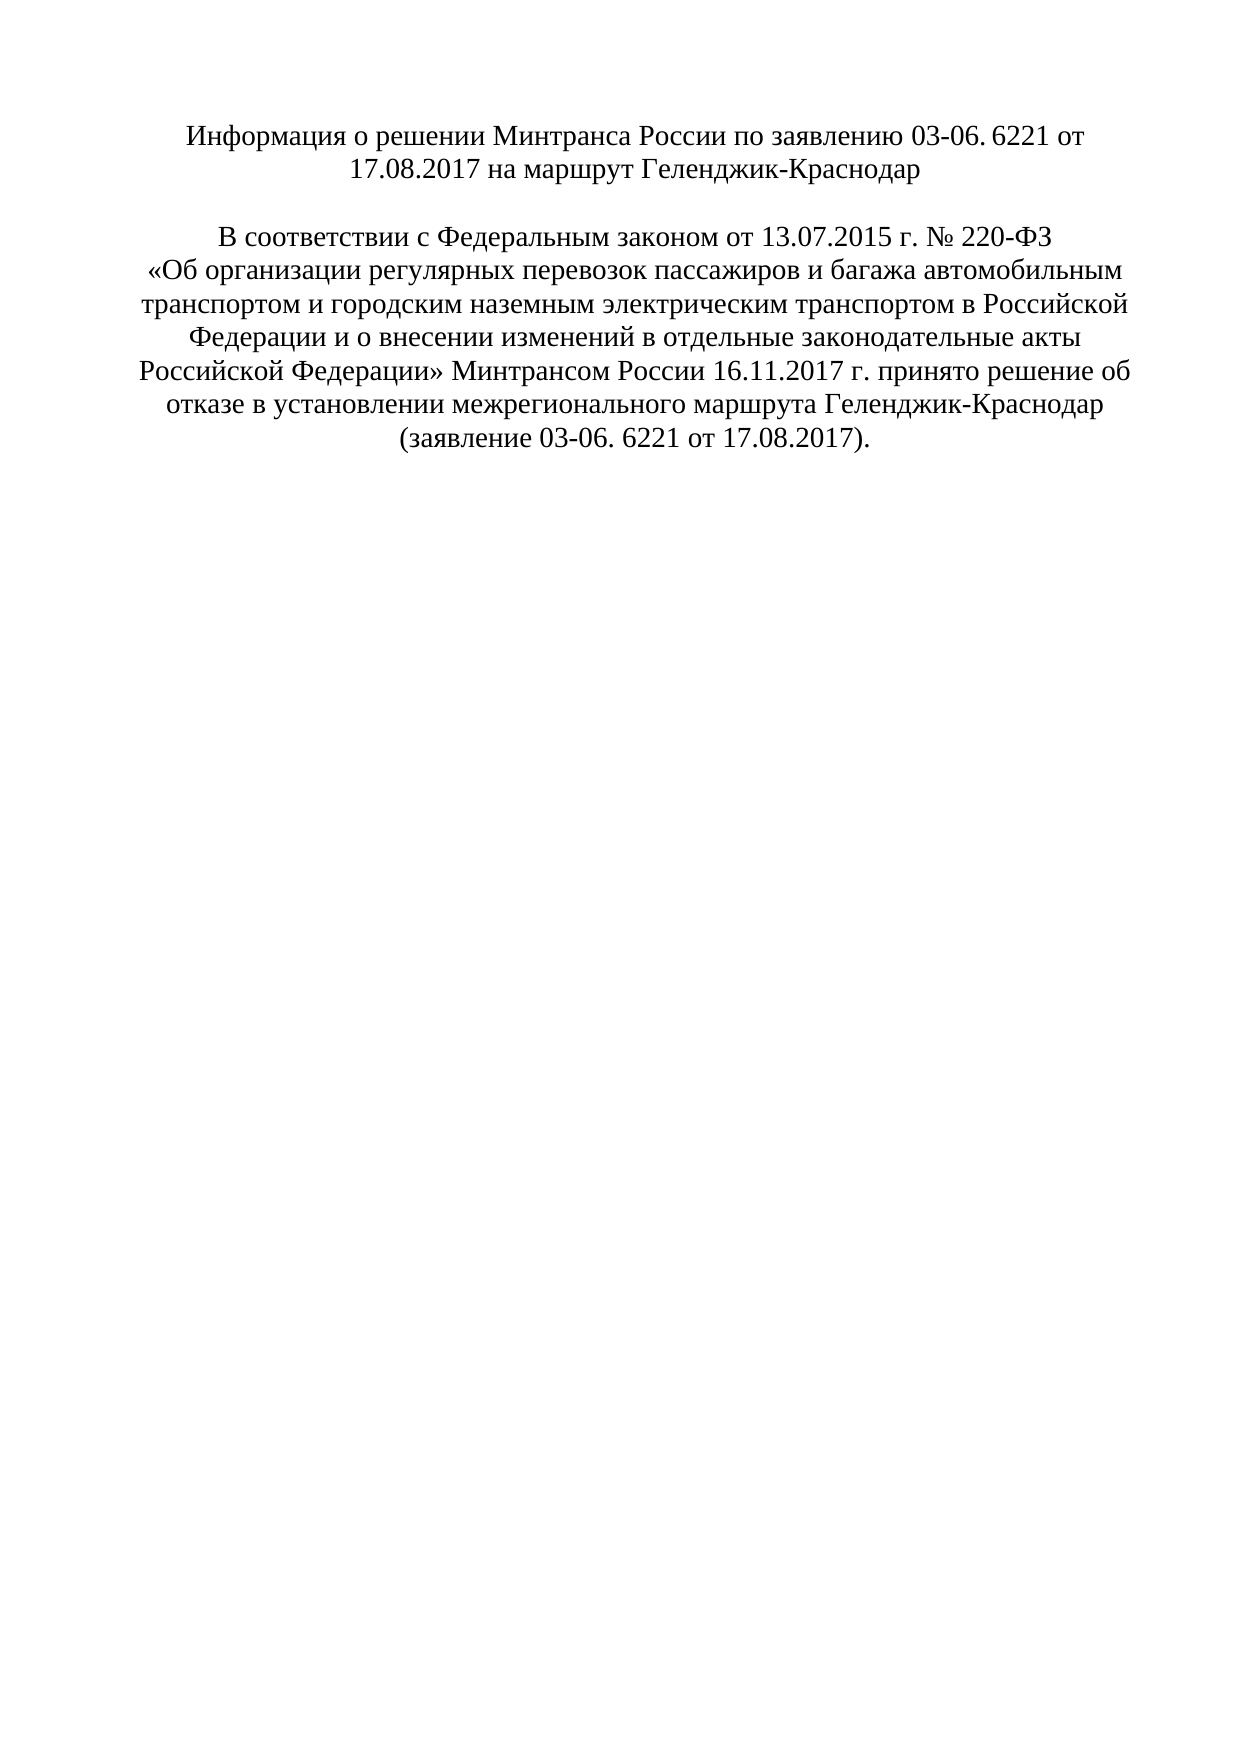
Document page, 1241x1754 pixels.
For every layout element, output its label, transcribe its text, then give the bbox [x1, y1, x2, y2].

text Информация о решении Минтранса России по заявлению 03-06. 6221 от 17.08.2017 на маршрут Геленджик-Краснодар [118, 118, 1152, 185]
text В соответствии с Федеральным законом от 13.07.2015 г. № 220-ФЗ «Об организации регулярных перевозок пассажиров и багажа автомобильным транспортом и городским наземным электрическим транспортом в Российской Федерации и о внесении изменений в отдельные законодательные акты Российской Федерации» Минтрансом России 16.11.2017 г. принято решение об отказе в установлении межрегионального маршрута Геленджик-Краснодар (заявление 03-06. 6221 от 17.08.2017). [118, 219, 1152, 453]
